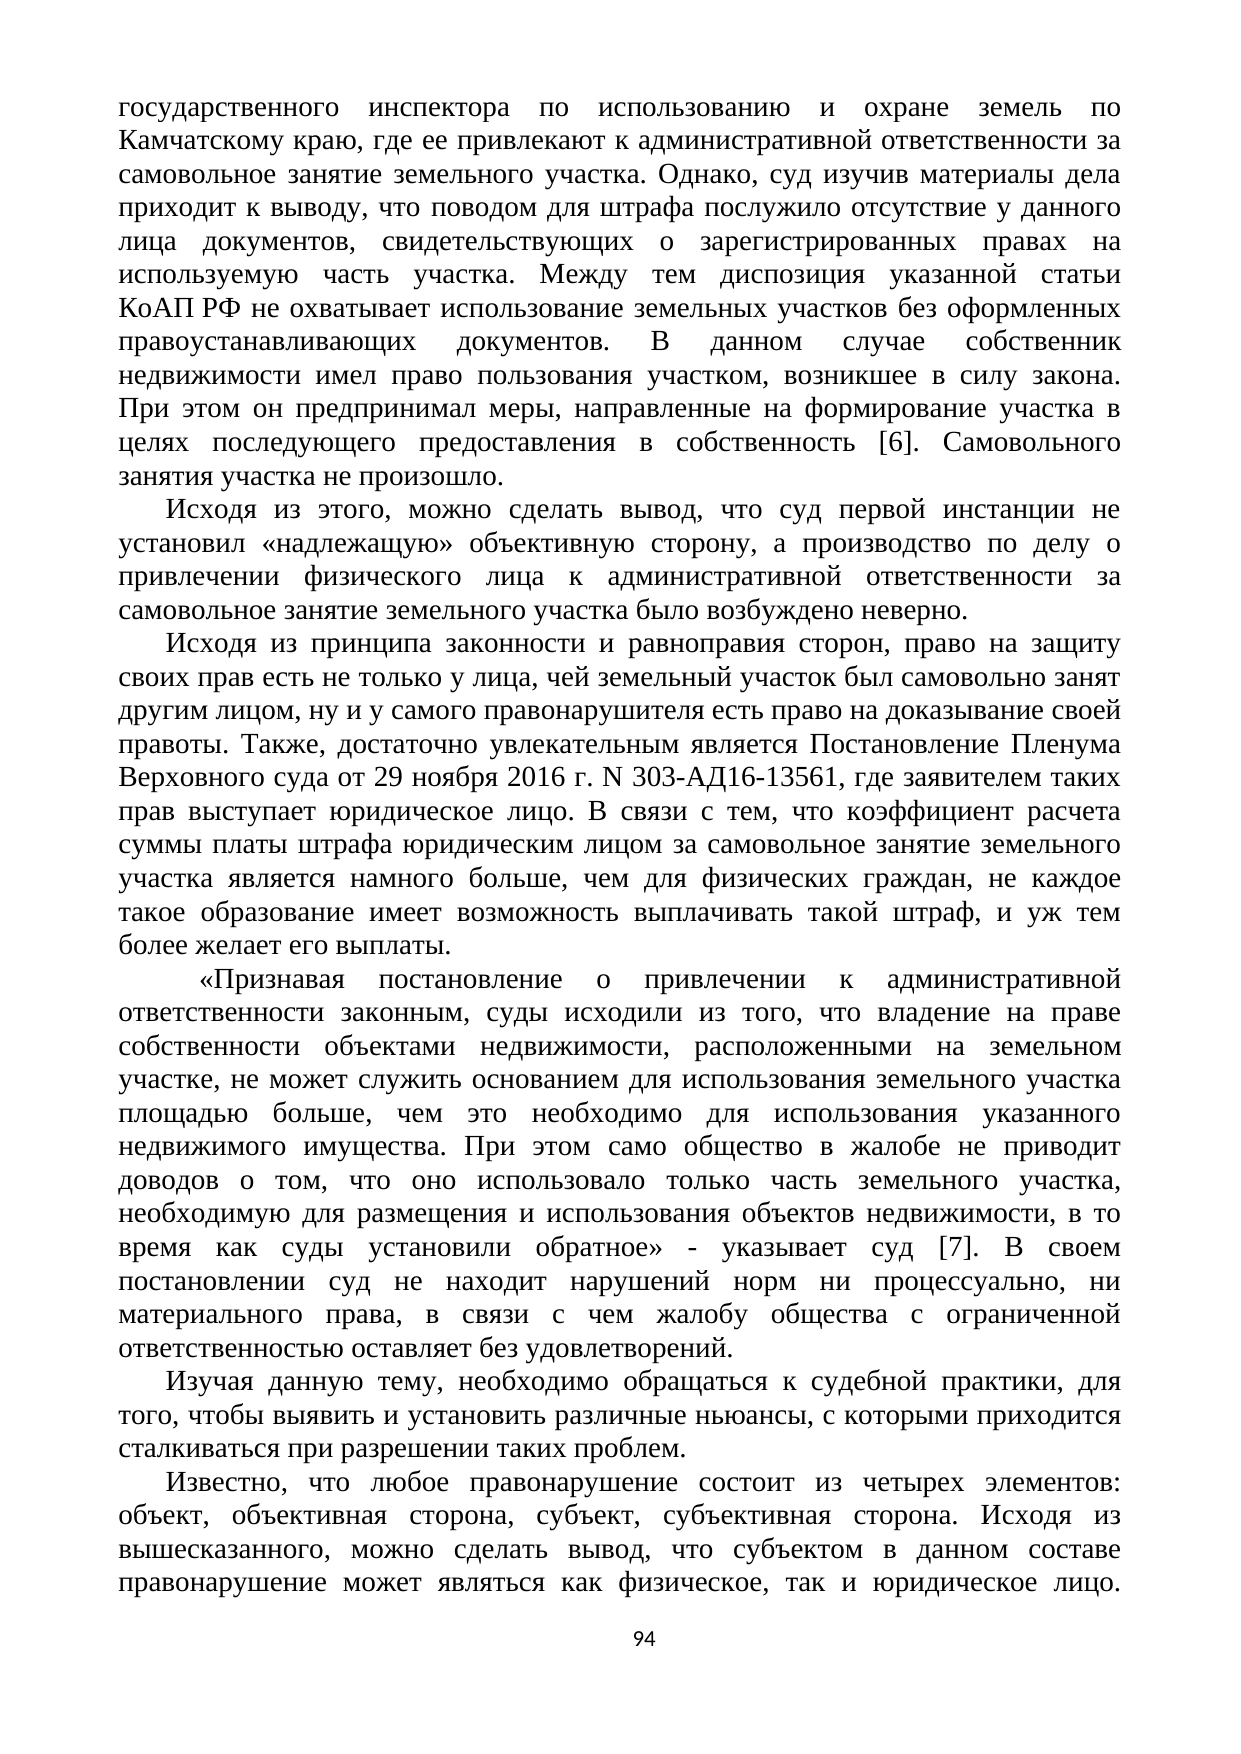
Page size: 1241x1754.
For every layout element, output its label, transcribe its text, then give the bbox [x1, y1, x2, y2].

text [118, 1464, 1122, 1598]
text Изучая данную тему, необходимо обращаться к судебной практики, для того, чтобы выявить и установить различные ньюансы, с которыми приходится сталкиваться при разрешении таких проблем. [118, 1363, 1122, 1464]
text Исходя из принципа законности и равноправия сторон, право на защиту своих прав есть не только у лица, чей земельный участок был самовольно занят другим лицом, ну и у самого правонарушителя есть право на доказывание своей правоты. Также, достаточно увлекательным является Постановление Пленума Верховного суда от 29 ноября 2016 г. N 303-АД16-13561, где заявителем таких прав выступает юридическое лицо. В связи с тем, что коэффициент расчета суммы платы штрафа юридическим лицом за самовольное занятие земельного участка является намного больше, чем для физических граждан, не каждое такое образование имеет возможность выплачивать такой штраф, и уж тем более желает его выплаты. [118, 625, 1122, 961]
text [118, 189, 1122, 491]
text «Признавая постановление о привлечении к административной ответственности законным, суды исходили из того, что владение на праве собственности объектами недвижимости, расположенными на земельном участке, не может служить основанием для использования земельного участка площадью больше, чем это необходимо для использования указанного недвижимого имущества. При этом само общество в жалобе не приводит доводов о том, что оно использовало только часть земельного участка, необходимую для размещения и использования объектов недвижимости, в то время как суды установили обратное» - указывает суд [7]. В своем постановлении суд не находит нарушений норм ни процессуально, ни материального права, в связи с чем жалобу общества с ограниченной ответственностью оставляет без удовлетворений. [118, 961, 1122, 1363]
text Исходя из этого, можно сделать вывод, что суд первой инстанции не установил «надлежащую» объективную сторону, а производство по делу о привлечении физического лица к административной ответственности за самовольное занятие земельного участка было возбуждено неверно. [118, 491, 1122, 625]
